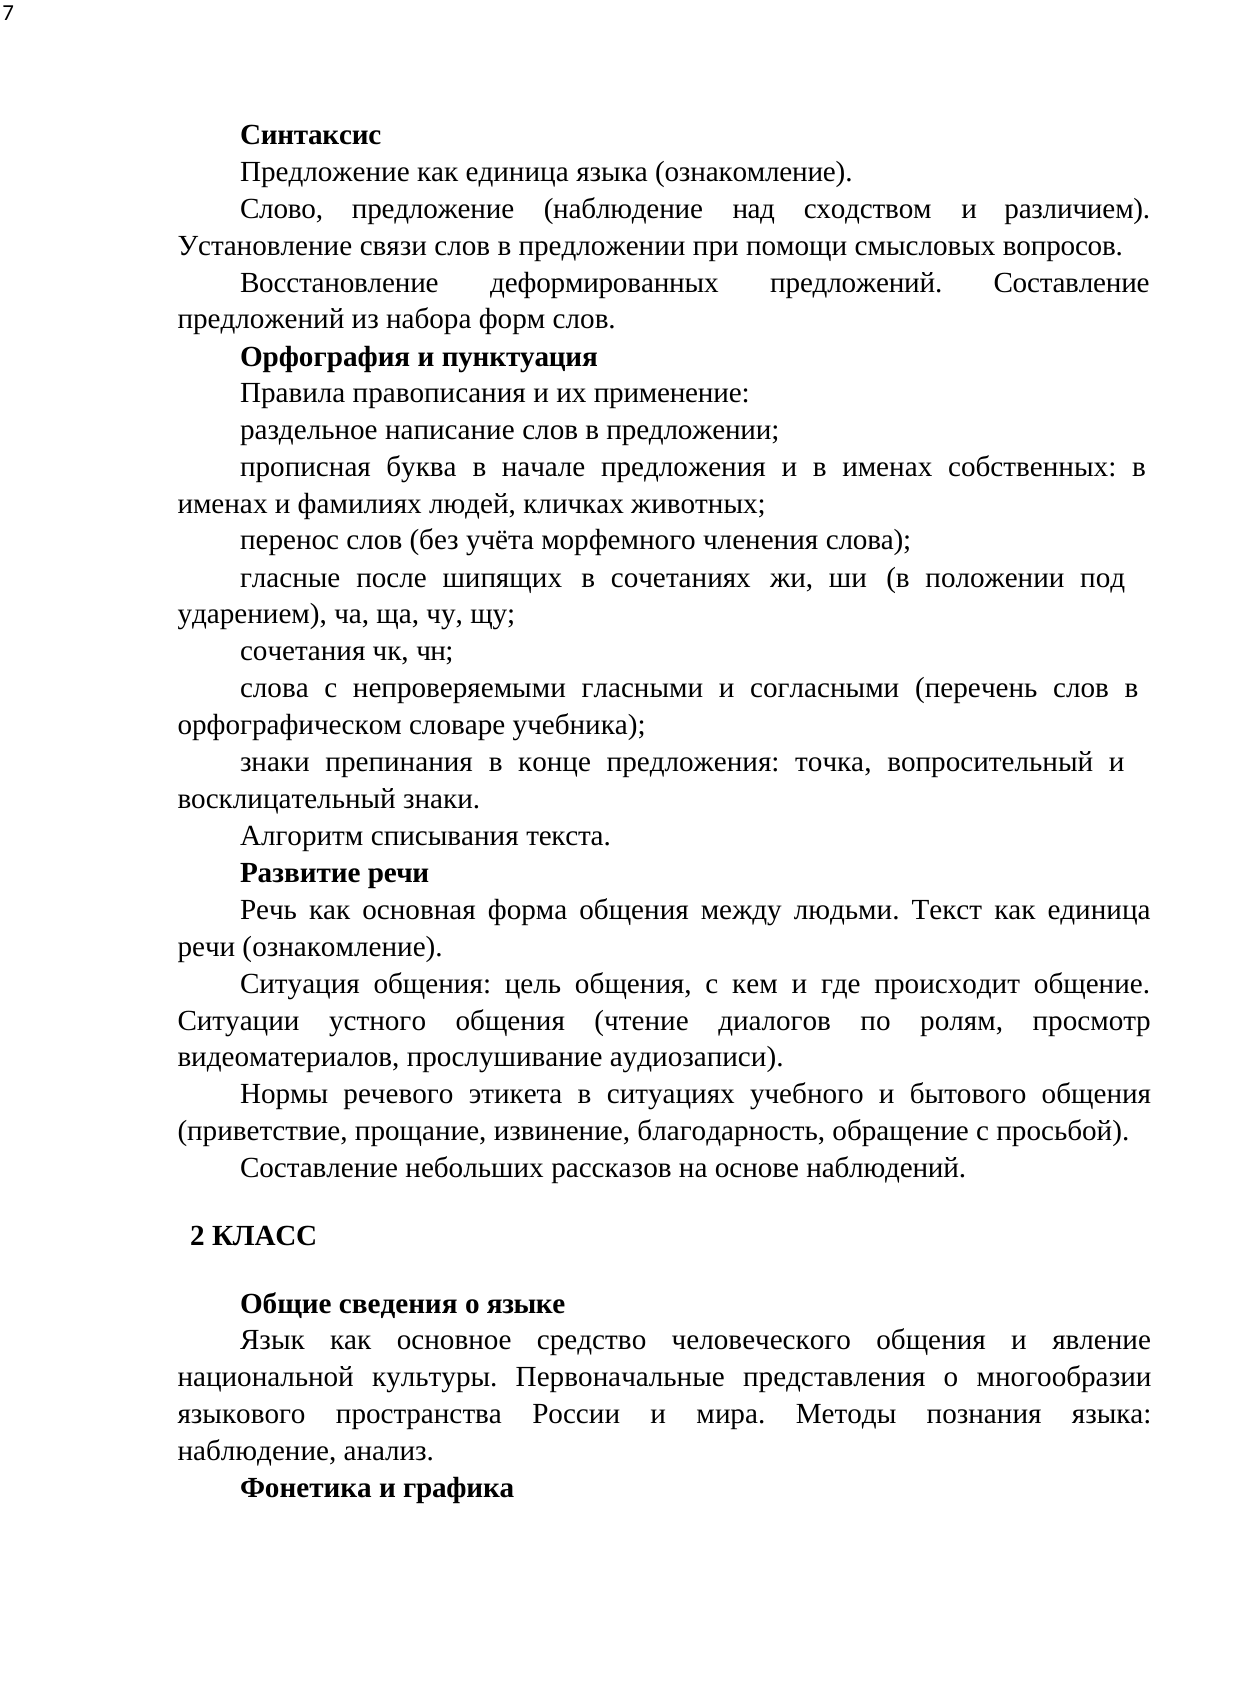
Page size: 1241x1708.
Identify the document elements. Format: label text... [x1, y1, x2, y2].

subtitle Орфография и пунктуация [240, 339, 1166, 372]
text Предложение как единица языка (ознакомление). [240, 154, 1166, 187]
text перенос слов (без учёта морфемного членения слова); [240, 523, 1166, 557]
text раздельное написание слов в предложении; [240, 412, 1166, 446]
subtitle Синтаксис [240, 117, 1166, 151]
text Установление связи слов в предложении при помощи смысловых вопросов. [177, 228, 1166, 261]
subtitle Общие сведения о языке [240, 1286, 1166, 1319]
text Составление небольших рассказов на основе наблюдений. [240, 1150, 1166, 1184]
text Восстановление деформированных предложений. Составление предложений из набора форм слов. [177, 265, 1152, 335]
text прописная буква в начале предложения и в именах собственных: в именах и фамилиях людей, кличках животных; [177, 449, 1151, 520]
subtitle КЛАСС [190, 1218, 1166, 1252]
text сочетания чк, чн; [240, 633, 1166, 667]
text Слово, предложение (наблюдение над сходством и различием). [240, 191, 1166, 224]
text Речь как основная форма общения между людьми. Текст как единица речи (ознакомление). [177, 892, 1152, 962]
text гласные после шипящих в сочетаниях жи, ши (в положении под ударением), ча, ща, чу, щу; [177, 560, 1151, 630]
text слова с непроверяемыми гласными и согласными (перечень слов в орфографическом словаре учебника); [177, 671, 1166, 741]
text Правила правописания и их применение: [240, 375, 1166, 409]
text Язык как основное средство человеческого общения и явление национальной культуры. Первоначальные представления о многообразии языкового пространства России и мира. Методы познания языка: наблюдение, анализ. [177, 1322, 1152, 1466]
text Алгоритм списывания текста. [240, 818, 1166, 852]
text знаки препинания в конце предложения: точка, вопросительный и восклицательный знаки. [177, 744, 1151, 815]
subtitle Фонетика и графика [240, 1471, 1166, 1504]
text Нормы речевого этикета в ситуациях учебного и бытового общения (приветствие, прощание, извинение, благодарность, обращение с просьбой). [177, 1076, 1152, 1147]
subtitle Развитие речи [240, 856, 1166, 889]
text Ситуация общения: цель общения, с кем и где происходит общение. Ситуации устного общения (чтение диалогов по ролям, просмотр видеоматериалов, прослушивание аудиозаписи). [177, 966, 1151, 1073]
